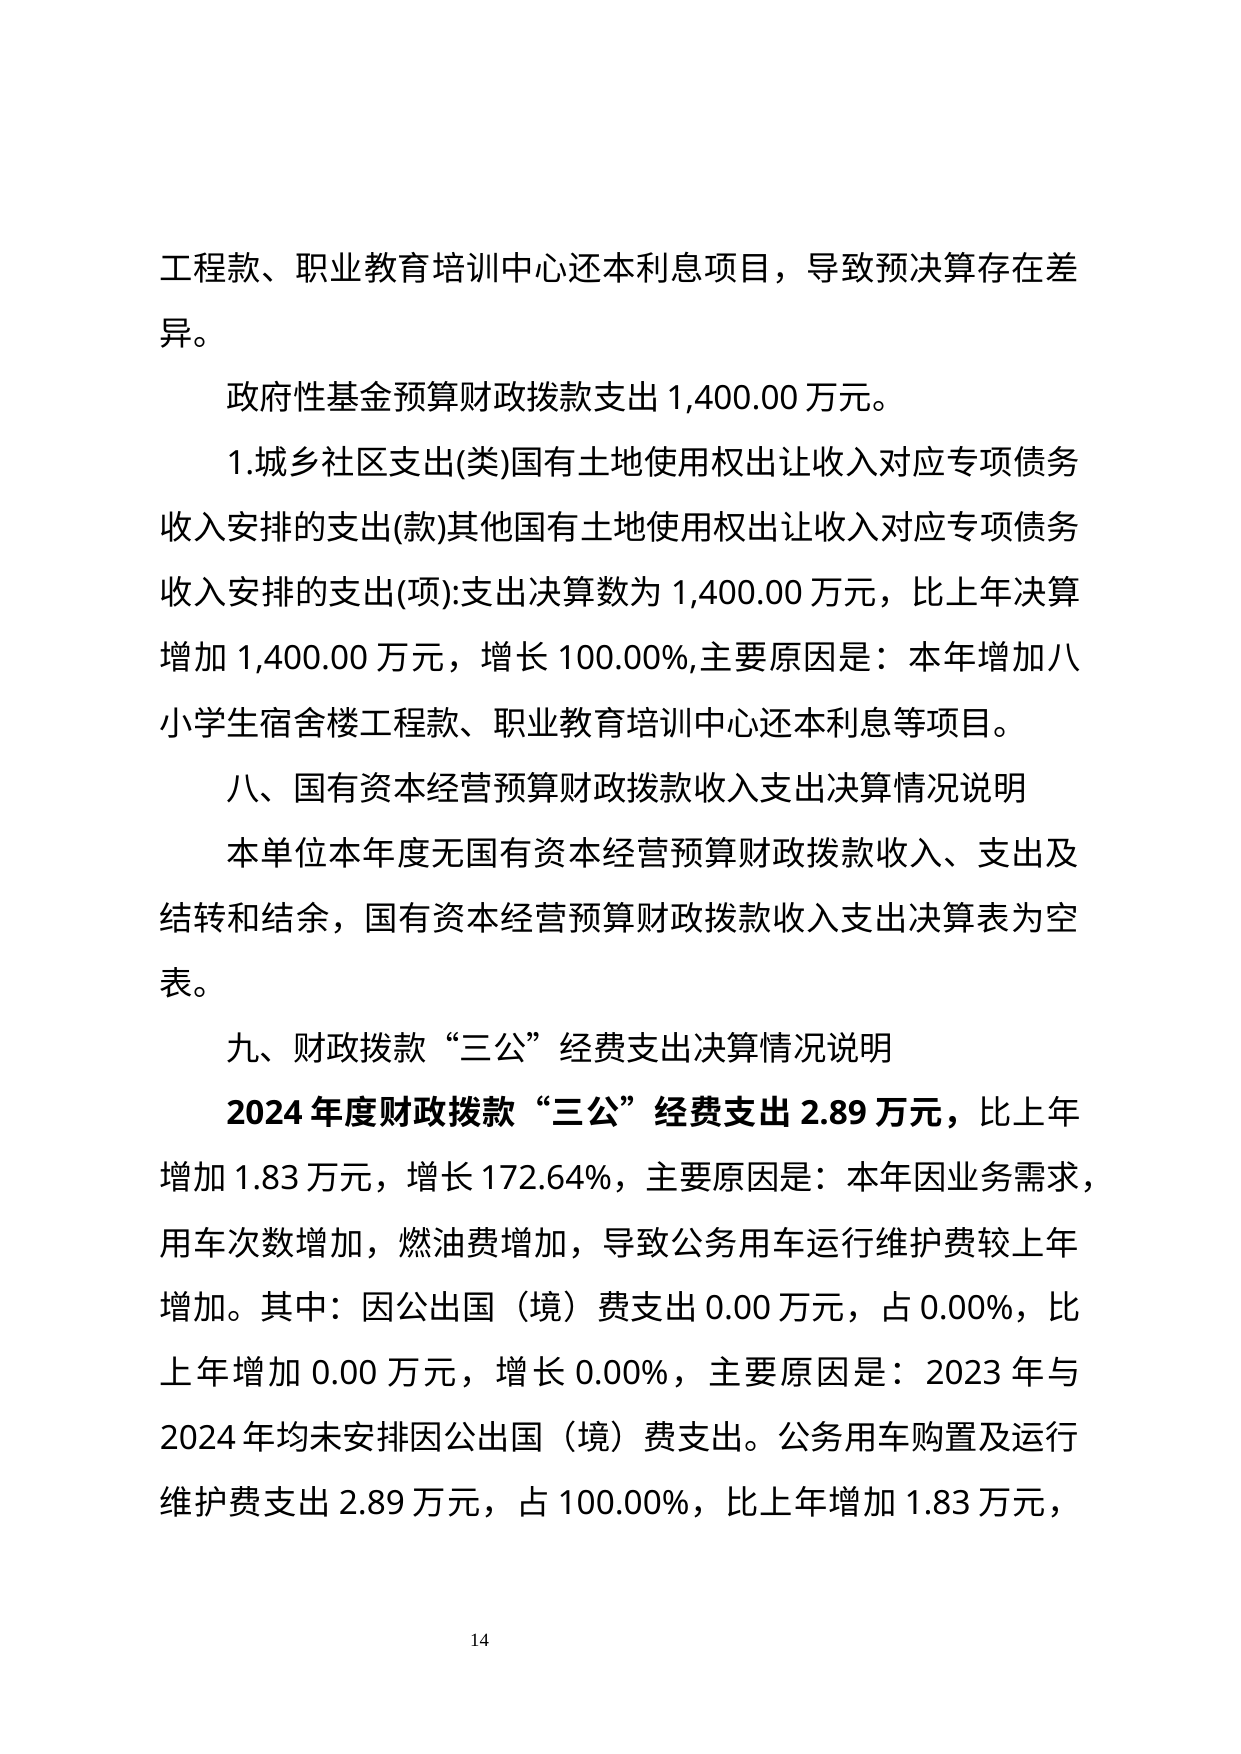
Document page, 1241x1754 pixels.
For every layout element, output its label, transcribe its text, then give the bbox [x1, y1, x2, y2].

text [159, 1078, 1081, 1533]
text 本单位本年度无国有资本经营预算财政拨款收入、支出及结转和结余，国有资本经营预算财政拨款收入支出决算表为空表。 [159, 818, 1081, 1013]
text 1.城乡社区支出(类)国有土地使用权出让收入对应专项债务收入安排的支出(款)其他国有土地使用权出让收入对应专项债务收入安排的支出(项):支出决算数为1,400.00万元，比上年决算增加1,400.00万元，增长100.00%,主要原因是：本年增加八小学生宿舍楼工程款、职业教育培训中心还本利息等项目。 [159, 428, 1081, 753]
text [159, 233, 1081, 363]
text 政府性基金预算财政拨款支出1,400.00万元。 [159, 363, 1081, 428]
text 八、国有资本经营预算财政拨款收入支出决算情况说明 [159, 753, 1081, 818]
text 九、财政拨款“三公”经费支出决算情况说明 [159, 1013, 1081, 1078]
